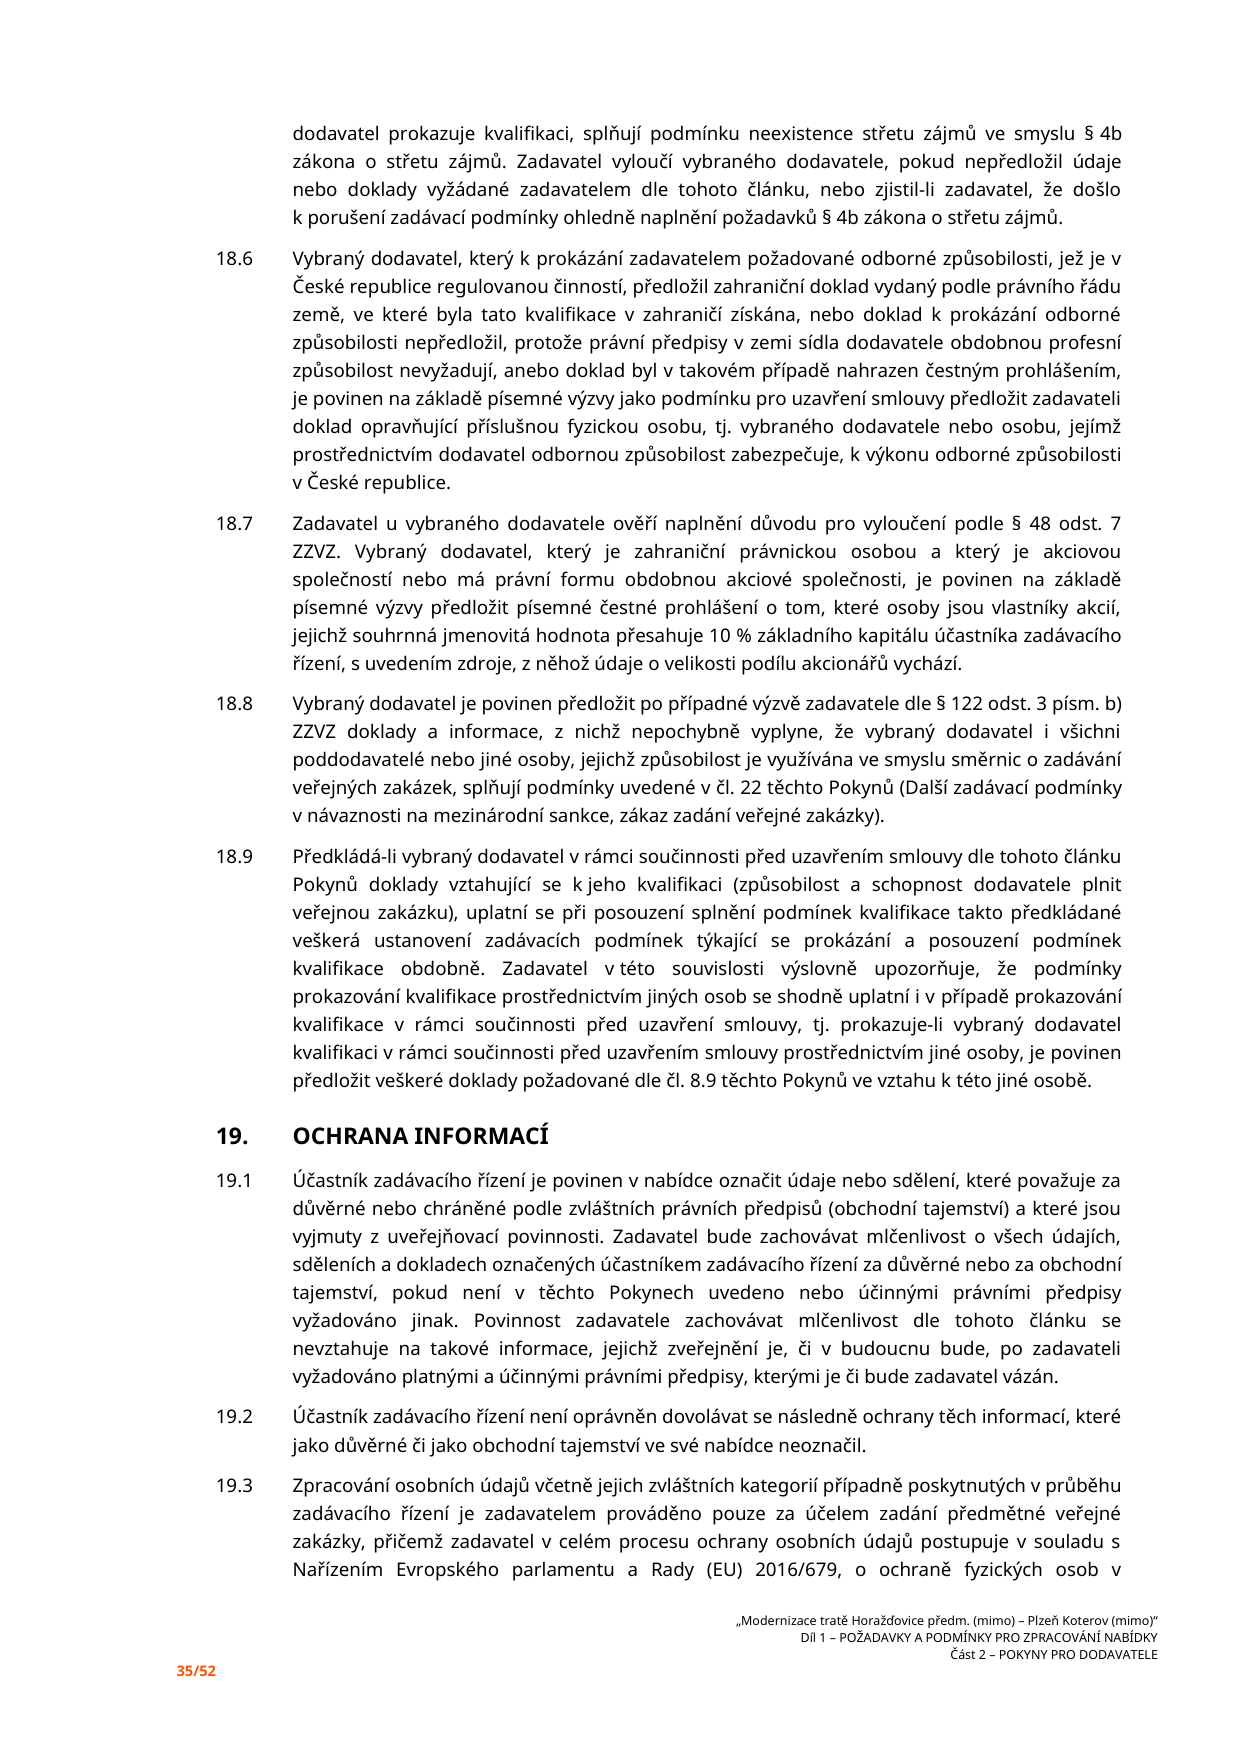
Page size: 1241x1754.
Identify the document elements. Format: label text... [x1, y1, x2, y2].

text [216, 121, 1122, 230]
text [216, 1472, 1122, 1582]
text OCHRANA INFORMACÍ [216, 1120, 1122, 1152]
text Účastník zadávacího řízení je povinen v nabídce označit údaje nebo sdělení, které považuje za důvěrné nebo chráněné podle zvláštních právních předpisů (obchodní tajemství) a které jsou vyjmuty z uveřejňovací povinnosti. Zadavatel bude zachovávat mlčenlivost o všech údajích, sděleních a dokladech označených účastníkem zadávacího řízení za důvěrné nebo za obchodní tajemství, pokud není v těchto Pokynech uvedeno nebo účinnými právními předpisy vyžadováno jinak. Povinnost zadavatele zachovávat mlčenlivost dle tohoto článku se nevztahuje na takové informace, jejichž zveřejnění je, či v budoucnu bude, po zadavateli vyžadováno platnými a účinnými právními předpisy, kterými je či bude zadavatel vázán. [216, 1167, 1122, 1389]
text Zadavatel u vybraného dodavatele ověří naplnění důvodu pro vyloučení podle § 48 odst. 7 ZZVZ. Vybraný dodavatel, který je zahraniční právnickou osobou a který je akciovou společností nebo má právní formu obdobnou akciové společnosti, je povinen na základě písemné výzvy předložit písemné čestné prohlášení o tom, které osoby jsou vlastníky akcií, jejichž souhrnná jmenovitá hodnota přesahuje 10 % základního kapitálu účastníka zadávacího řízení, s uvedením zdroje, z něhož údaje o velikosti podílu akcionářů vychází. [216, 510, 1122, 676]
text Vybraný dodavatel je povinen předložit po případné výzvě zadavatele dle § 122 odst. 3 písm. b) ZZVZ doklady a informace, z nichž nepochybně vyplyne, že vybraný dodavatel i všichni poddodavatelé nebo jiné osoby, jejichž způsobilost je využívána ve smyslu směrnic o zadávání veřejných zakázek, splňují podmínky uvedené v čl. 22 těchto Pokynů (Další zadávací podmínky v návaznosti na mezinárodní sankce, zákaz zadání veřejné zakázky). [216, 691, 1122, 828]
text Účastník zadávacího řízení není oprávněn dovolávat se následně ochrany těch informací, které jako důvěrné či jako obchodní tajemství ve své nabídce neoznačil. [216, 1404, 1122, 1457]
text Vybraný dodavatel, který k prokázání zadavatelem požadované odborné způsobilosti, jež je v České republice regulovanou činností, předložil zahraniční doklad vydaný podle právního řádu země, ve které byla tato kvalifikace v zahraničí získána, nebo doklad k prokázání odborné způsobilosti nepředložil, protože právní předpisy v zemi sídla dodavatele obdobnou profesní způsobilost nevyžadují, anebo doklad byl v takovém případě nahrazen čestným prohlášením, je povinen na základě písemné výzvy jako podmínku pro uzavření smlouvy předložit zadavateli doklad opravňující příslušnou fyzickou osobu, tj. vybraného dodavatele nebo osobu, jejímž prostřednictvím dodavatel odbornou způsobilost zabezpečuje, k výkonu odborné způsobilosti v České republice. [216, 245, 1122, 495]
text Předkládá-li vybraný dodavatel v rámci součinnosti před uzavřením smlouvy dle tohoto článku Pokynů doklady vztahující se k jeho kvalifikaci (způsobilost a schopnost dodavatele plnit veřejnou zakázku), uplatní se při posouzení splnění podmínek kvalifikace takto předkládané veškerá ustanovení zadávacích podmínek týkající se prokázání a posouzení podmínek kvalifikace obdobně. Zadavatel v této souvislosti výslovně upozorňuje, že podmínky prokazování kvalifikace prostřednictvím jiných osob se shodně uplatní i v případě prokazování kvalifikace v rámci součinnosti před uzavření smlouvy, tj. prokazuje-li vybraný dodavatel kvalifikaci v rámci součinnosti před uzavřením smlouvy prostřednictvím jiné osoby, je povinen předložit veškeré doklady požadované dle čl. 8.9 těchto Pokynů ve vztahu k této jiné osobě. [216, 843, 1122, 1093]
